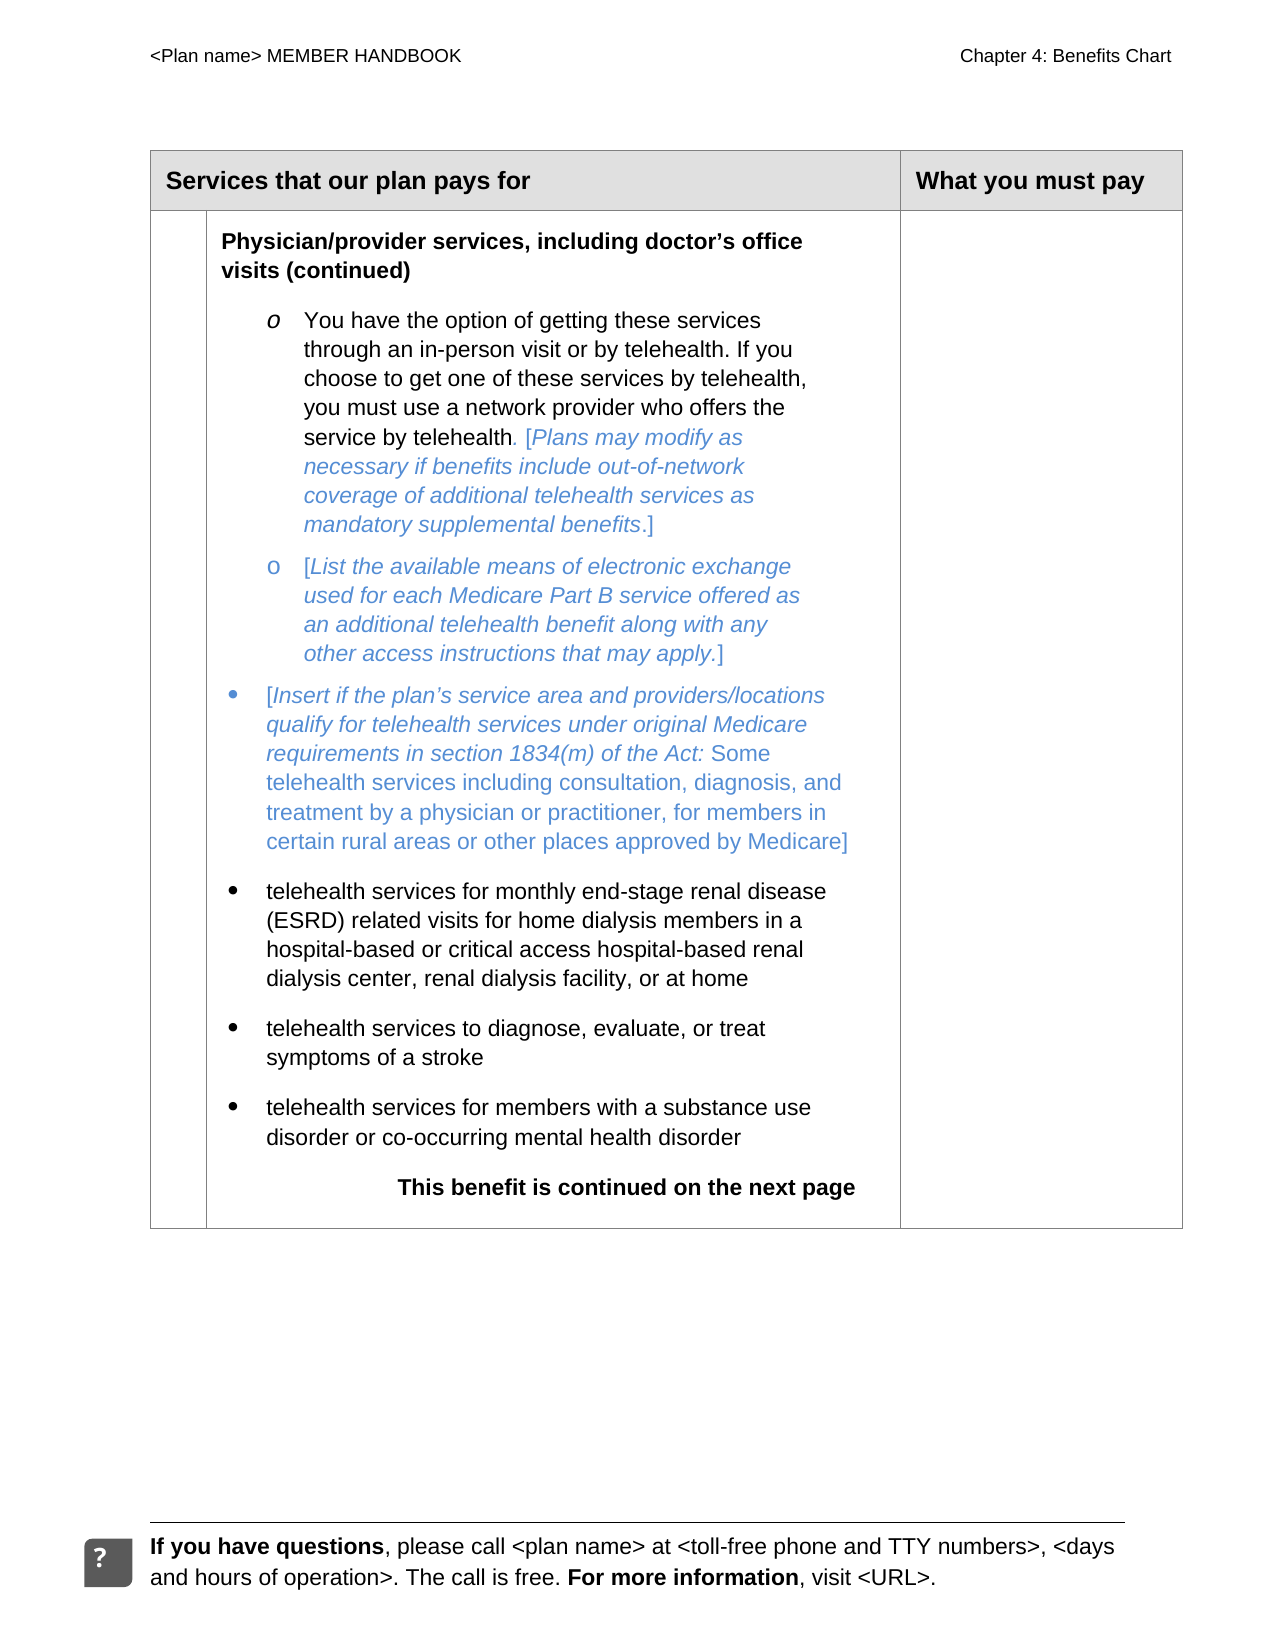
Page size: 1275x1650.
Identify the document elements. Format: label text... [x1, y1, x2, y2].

table_cell [151, 211, 206, 1228]
table_cell Physician/provider services, including doctor’s office visits (continued) You have the option of getting these services through an in-person visit or by telehealth. If you choose to get one of these services by telehealth, you must use a network provider who offers the service by telehealth. [Plans may modify as necessary if benefits include out-of-network coverage of additional telehealth services as mandatory supplemental benefits.] [List the available means of electronic exchange used for each Medicare Part B service offered as an additional telehealth benefit along with any other access instructions that may apply.] [Insert if the plan’s service area and providers/locations qualify for telehealth services under original Medicare requirements in section 1834(m) of the Act: Some telehealth services including consultation, diagnosis, and treatment by a physician or practitioner, for members in certain rural areas or other places approved by Medicare] telehealth services for monthly end-stage renal disease (ESRD) related visits for home dialysis members in a hospital-based or critical access hospital-based renal dialysis center, renal dialysis facility, or at home telehealth services to diagnose, evaluate, or treat symptoms of a stroke telehealth services for members with a substance use disorder or co-occurring mental health disorder This benefit is continued on the next page [207, 211, 900, 1228]
table_cell [901, 211, 1182, 1228]
table_header Services that our plan pays for [151, 151, 900, 210]
table_header What you must pay [901, 151, 1182, 210]
